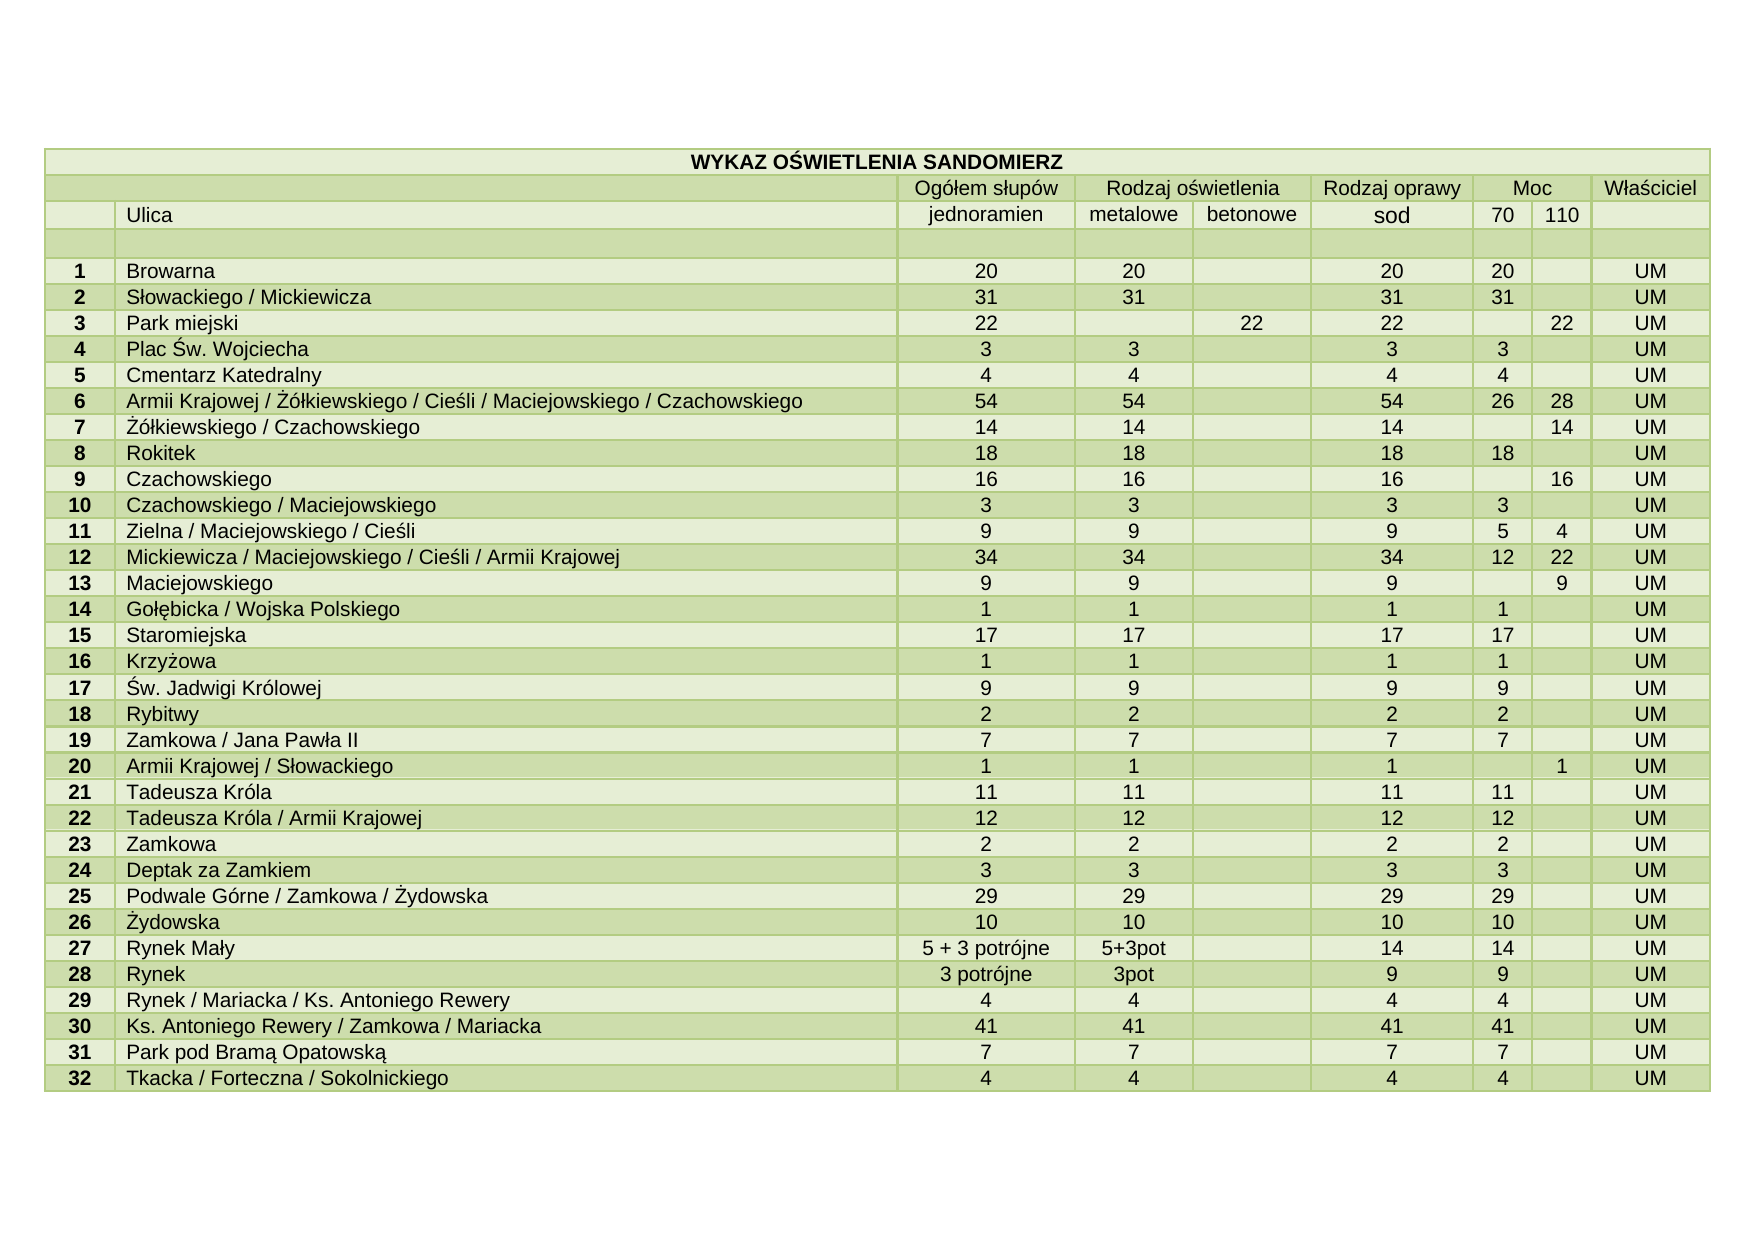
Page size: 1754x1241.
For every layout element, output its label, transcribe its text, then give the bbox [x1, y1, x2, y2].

table_cell [1194, 936, 1310, 960]
table_cell 3 [1076, 337, 1192, 361]
table_cell 32 [46, 1066, 114, 1090]
table_cell 4 [1076, 1066, 1192, 1090]
table_cell UM [1593, 1066, 1709, 1090]
table_cell 19 [46, 728, 114, 751]
table_cell 20 [899, 259, 1074, 283]
table_cell 110 [1533, 202, 1590, 228]
table_cell [1194, 337, 1310, 361]
table_cell 9 [1474, 675, 1531, 699]
table_cell Rodzaj oprawy [1312, 176, 1472, 200]
table_cell [1194, 780, 1310, 803]
table_cell 7 [899, 1040, 1074, 1064]
table_cell 31 [1076, 285, 1192, 309]
table_cell [1194, 649, 1310, 673]
table_cell 30 [46, 1014, 114, 1038]
table_cell [1194, 441, 1310, 465]
table_cell 1 [1312, 649, 1472, 673]
table_cell [1194, 259, 1310, 283]
table_cell [1194, 1040, 1310, 1064]
table_cell 70 [1474, 202, 1531, 228]
table_cell 4 [1076, 988, 1192, 1012]
table_cell 20 [1474, 259, 1531, 283]
table_cell 11 [899, 780, 1074, 803]
table_cell 16 [1076, 467, 1192, 491]
table_cell 22 [1312, 311, 1472, 335]
table_cell Armii Krajowej / Słowackiego [116, 754, 896, 777]
table_cell 9 [899, 675, 1074, 699]
table_cell Deptak za Zamkiem [116, 858, 896, 882]
table_cell [1533, 780, 1590, 803]
table_cell 17 [46, 675, 114, 699]
table_cell sod [1312, 202, 1472, 228]
table_cell 20 [1076, 259, 1192, 283]
table_cell [116, 230, 896, 257]
table_cell Czachowskiego [116, 467, 896, 491]
table_cell Tkacka / Forteczna / Sokolnickiego [116, 1066, 896, 1090]
table_cell Św. Jadwigi Królowej [116, 675, 896, 699]
table_cell 1 [1312, 754, 1472, 777]
table_cell UM [1593, 545, 1709, 569]
table_cell 16 [46, 649, 114, 673]
table_cell UM [1593, 910, 1709, 934]
table_cell [1533, 597, 1590, 621]
table_cell 7 [1474, 1040, 1531, 1064]
table_cell [1076, 230, 1192, 257]
table_cell [1533, 259, 1590, 283]
table_cell UM [1593, 597, 1709, 621]
table_cell Tadeusza Króla [116, 780, 896, 803]
table_cell UM [1593, 493, 1709, 517]
table_cell UM [1593, 1014, 1709, 1038]
table_cell [1194, 701, 1310, 725]
table_cell 1 [1076, 754, 1192, 777]
table_cell Tadeusza Króla / Armii Krajowej [116, 806, 896, 829]
table_cell [1194, 910, 1310, 934]
table_cell 12 [899, 806, 1074, 829]
table_cell Czachowskiego / Maciejowskiego [116, 493, 896, 517]
table_cell 9 [1312, 519, 1472, 543]
table_cell 14 [1312, 415, 1472, 439]
table_cell UM [1593, 962, 1709, 986]
table_cell 12 [46, 545, 114, 569]
table_cell 3 [1474, 337, 1531, 361]
table_cell [1533, 363, 1590, 387]
table_cell 29 [899, 884, 1074, 908]
table_cell 3 [899, 858, 1074, 882]
table_cell [1533, 701, 1590, 725]
table_cell 41 [1474, 1014, 1531, 1038]
table_cell 10 [46, 493, 114, 517]
table_cell Plac Św. Wojciecha [116, 337, 896, 361]
table_cell [1533, 1040, 1590, 1064]
table_cell 9 [1312, 962, 1472, 986]
table_cell [1194, 832, 1310, 856]
table_cell 2 [1312, 701, 1472, 725]
table_cell [1194, 728, 1310, 751]
table_cell UM [1593, 1040, 1709, 1064]
table_cell 4 [1474, 363, 1531, 387]
table_cell [1533, 441, 1590, 465]
table_cell 3 potrójne [899, 962, 1074, 986]
table_cell 25 [46, 884, 114, 908]
table_cell UM [1593, 467, 1709, 491]
table_cell 29 [1474, 884, 1531, 908]
table_cell [1533, 493, 1590, 517]
table_cell Staromiejska [116, 623, 896, 647]
table_cell jednoramien [899, 202, 1074, 228]
table_cell 18 [1474, 441, 1531, 465]
table_cell 4 [1474, 988, 1531, 1012]
table_cell 34 [899, 545, 1074, 569]
table_cell 9 [1076, 675, 1192, 699]
table_cell 3 [1312, 858, 1472, 882]
table_cell 4 [1533, 519, 1590, 543]
table_cell 15 [46, 623, 114, 647]
table_cell 3 [1312, 493, 1472, 517]
table_cell UM [1593, 728, 1709, 751]
table_cell UM [1593, 832, 1709, 856]
table_cell 7 [1076, 1040, 1192, 1064]
table_cell 7 [1076, 728, 1192, 751]
table_cell 34 [1076, 545, 1192, 569]
table_cell 34 [1312, 545, 1472, 569]
table_cell [1194, 988, 1310, 1012]
table_cell 20 [1312, 259, 1472, 283]
table_cell Rokitek [116, 441, 896, 465]
table_cell 16 [899, 467, 1074, 491]
table_cell 4 [1076, 363, 1192, 387]
table_cell UM [1593, 858, 1709, 882]
table_cell 18 [46, 701, 114, 725]
table_header WYKAZ OŚWIETLENIA SANDOMIERZ [46, 150, 1709, 174]
table_cell 3 [899, 493, 1074, 517]
table_cell 20 [46, 754, 114, 777]
table_cell 3 [1076, 493, 1192, 517]
table_cell 9 [1474, 962, 1531, 986]
table_cell 22 [899, 311, 1074, 335]
table_cell Rodzaj oświetlenia [1076, 176, 1310, 200]
table_cell 2 [1076, 701, 1192, 725]
table_cell UM [1593, 571, 1709, 595]
table_cell 2 [1076, 832, 1192, 856]
table_cell Park miejski [116, 311, 896, 335]
table_cell Rynek / Mariacka / Ks. Antoniego Rewery [116, 988, 896, 1012]
table_cell 22 [1533, 311, 1590, 335]
table_cell 14 [46, 597, 114, 621]
table_cell [1194, 754, 1310, 777]
table_cell 54 [1312, 389, 1472, 413]
table_cell 31 [1312, 285, 1472, 309]
table_cell UM [1593, 311, 1709, 335]
table_cell 4 [46, 337, 114, 361]
table_cell Ulica [116, 202, 896, 228]
table_cell 17 [899, 623, 1074, 647]
table_cell 18 [1076, 441, 1192, 465]
table_cell [46, 230, 114, 257]
table_cell 9 [899, 571, 1074, 595]
table_cell 1 [1474, 649, 1531, 673]
table_cell Cmentarz Katedralny [116, 363, 896, 387]
table_cell [1474, 754, 1531, 777]
table_cell [1194, 363, 1310, 387]
table_cell 1 [899, 597, 1074, 621]
table_cell Rynek [116, 962, 896, 986]
table_cell 7 [1474, 728, 1531, 751]
table_cell [1194, 623, 1310, 647]
table_cell [1533, 910, 1590, 934]
table_cell [1533, 936, 1590, 960]
table_cell 29 [1312, 884, 1472, 908]
table_cell 9 [1533, 571, 1590, 595]
table_cell [1474, 571, 1531, 595]
table_cell 22 [1194, 311, 1310, 335]
table_cell 14 [1474, 936, 1531, 960]
table_cell 28 [46, 962, 114, 986]
table_cell [46, 176, 896, 200]
table_cell [1474, 311, 1531, 335]
table_cell [1533, 884, 1590, 908]
table_cell [1533, 230, 1590, 257]
table_cell 26 [46, 910, 114, 934]
table_cell 3pot [1076, 962, 1192, 986]
table_cell [899, 230, 1074, 257]
table_cell UM [1593, 389, 1709, 413]
table_cell [1533, 988, 1590, 1012]
table_cell 9 [46, 467, 114, 491]
table_cell [1194, 519, 1310, 543]
table_cell 4 [1312, 988, 1472, 1012]
table_cell 4 [899, 988, 1074, 1012]
table_cell 14 [1076, 415, 1192, 439]
table_cell Zamkowa / Jana Pawła II [116, 728, 896, 751]
table_cell [1474, 467, 1531, 491]
table_cell Ogółem słupów [899, 176, 1074, 200]
table_cell Park pod Bramą Opatowską [116, 1040, 896, 1064]
table_cell 41 [1312, 1014, 1472, 1038]
table_cell Browarna [116, 259, 896, 283]
table_cell 17 [1076, 623, 1192, 647]
table_cell 54 [899, 389, 1074, 413]
table_cell [1533, 1066, 1590, 1090]
table_cell UM [1593, 623, 1709, 647]
table_cell [1533, 832, 1590, 856]
table_cell [1194, 597, 1310, 621]
table_cell 10 [1312, 910, 1472, 934]
table_cell 1 [1076, 649, 1192, 673]
table_cell Gołębicka / Wojska Polskiego [116, 597, 896, 621]
table_cell UM [1593, 519, 1709, 543]
table_cell Maciejowskiego [116, 571, 896, 595]
table_cell 7 [1312, 728, 1472, 751]
table_cell [1194, 389, 1310, 413]
table_cell 29 [46, 988, 114, 1012]
table_cell 22 [46, 806, 114, 829]
table_cell [1533, 728, 1590, 751]
table_cell 14 [1312, 936, 1472, 960]
table_cell [1194, 415, 1310, 439]
table_cell 54 [1076, 389, 1192, 413]
table_cell [1194, 858, 1310, 882]
table_cell 17 [1312, 623, 1472, 647]
table_cell 9 [899, 519, 1074, 543]
table_cell 12 [1076, 806, 1192, 829]
table_cell [1533, 337, 1590, 361]
table_cell Moc [1474, 176, 1590, 200]
table_cell [1194, 962, 1310, 986]
table_cell 3 [1474, 858, 1531, 882]
table_cell [1312, 230, 1472, 257]
table_cell Ks. Antoniego Rewery / Zamkowa / Mariacka [116, 1014, 896, 1038]
table_cell [1533, 285, 1590, 309]
table_cell 10 [899, 910, 1074, 934]
table_cell [1194, 230, 1310, 257]
table_cell Mickiewicza / Maciejowskiego / Cieśli / Armii Krajowej [116, 545, 896, 569]
table_cell 1 [899, 649, 1074, 673]
table_cell 17 [1474, 623, 1531, 647]
table_cell 16 [1312, 467, 1472, 491]
table_cell 12 [1312, 806, 1472, 829]
table_cell 9 [1312, 571, 1472, 595]
table_cell 11 [1312, 780, 1472, 803]
table_cell [1533, 675, 1590, 699]
table_cell 3 [899, 337, 1074, 361]
table_cell 7 [1312, 1040, 1472, 1064]
table_cell [1593, 230, 1709, 257]
table_cell [46, 202, 114, 228]
table_cell 18 [1312, 441, 1472, 465]
table_cell Żółkiewskiego / Czachowskiego [116, 415, 896, 439]
table_cell 2 [1312, 832, 1472, 856]
table_cell 4 [1312, 1066, 1472, 1090]
table_cell [1533, 1014, 1590, 1038]
table_cell 1 [46, 259, 114, 283]
table_cell 1 [899, 754, 1074, 777]
table_cell UM [1593, 675, 1709, 699]
table_cell metalowe [1076, 202, 1192, 228]
table_cell 4 [899, 1066, 1074, 1090]
table_cell 11 [1474, 780, 1531, 803]
table_cell 1 [1474, 597, 1531, 621]
table_cell [1194, 571, 1310, 595]
table_cell 2 [1474, 832, 1531, 856]
table_cell UM [1593, 415, 1709, 439]
table_cell [1194, 1014, 1310, 1038]
table_cell 5 [1474, 519, 1531, 543]
table_cell UM [1593, 701, 1709, 725]
table_cell 16 [1533, 467, 1590, 491]
table_cell Zamkowa [116, 832, 896, 856]
table_cell 31 [46, 1040, 114, 1064]
table_cell 2 [1474, 701, 1531, 725]
table_cell Krzyżowa [116, 649, 896, 673]
table_cell 14 [1533, 415, 1590, 439]
table_cell 27 [46, 936, 114, 960]
table_cell 3 [1312, 337, 1472, 361]
table_cell Słowackiego / Mickiewicza [116, 285, 896, 309]
table_cell 11 [46, 519, 114, 543]
table_cell 1 [1076, 597, 1192, 621]
table_cell 21 [46, 780, 114, 803]
table_cell 41 [899, 1014, 1074, 1038]
table_cell 31 [899, 285, 1074, 309]
table_cell [1194, 285, 1310, 309]
table_cell UM [1593, 285, 1709, 309]
table_cell 28 [1533, 389, 1590, 413]
table_cell 29 [1076, 884, 1192, 908]
table_cell 41 [1076, 1014, 1192, 1038]
table_cell 5+3pot [1076, 936, 1192, 960]
table_cell Rybitwy [116, 701, 896, 725]
table_cell [1533, 623, 1590, 647]
table_cell 7 [899, 728, 1074, 751]
table_cell 2 [46, 285, 114, 309]
table_cell 9 [1076, 519, 1192, 543]
table_cell [1194, 1066, 1310, 1090]
table_cell [1194, 806, 1310, 829]
table_cell 12 [1474, 806, 1531, 829]
table_cell UM [1593, 988, 1709, 1012]
table_cell 10 [1076, 910, 1192, 934]
table_cell Właściciel [1593, 176, 1709, 200]
table_cell 26 [1474, 389, 1531, 413]
table_cell 18 [899, 441, 1074, 465]
table_cell 31 [1474, 285, 1531, 309]
table_cell [1474, 415, 1531, 439]
table_cell 4 [1312, 363, 1472, 387]
table_cell betonowe [1194, 202, 1310, 228]
table_cell 3 [46, 311, 114, 335]
table_cell Zielna / Maciejowskiego / Cieśli [116, 519, 896, 543]
table_cell 9 [1312, 675, 1472, 699]
table_cell UM [1593, 649, 1709, 673]
table_cell 10 [1474, 910, 1531, 934]
table_cell 3 [1076, 858, 1192, 882]
table_cell 22 [1533, 545, 1590, 569]
table_cell 6 [46, 389, 114, 413]
table_cell 4 [1474, 1066, 1531, 1090]
table_cell 8 [46, 441, 114, 465]
table_cell 14 [899, 415, 1074, 439]
table_cell Armii Krajowej / Żółkiewskiego / Cieśli / Maciejowskiego / Czachowskiego [116, 389, 896, 413]
table_cell UM [1593, 754, 1709, 777]
table_cell 13 [46, 571, 114, 595]
table_cell [1593, 202, 1709, 228]
table_cell UM [1593, 884, 1709, 908]
table_cell UM [1593, 337, 1709, 361]
table_cell [1194, 493, 1310, 517]
table_cell 11 [1076, 780, 1192, 803]
table_cell 9 [1076, 571, 1192, 595]
table_cell UM [1593, 363, 1709, 387]
table_cell 2 [899, 832, 1074, 856]
table_cell 5 [46, 363, 114, 387]
table_cell UM [1593, 441, 1709, 465]
table_cell [1474, 230, 1531, 257]
table_cell UM [1593, 259, 1709, 283]
table_cell [1194, 545, 1310, 569]
table_cell 23 [46, 832, 114, 856]
table_cell Żydowska [116, 910, 896, 934]
table_cell [1076, 311, 1192, 335]
table_cell 5 + 3 potrójne [899, 936, 1074, 960]
table_cell 12 [1474, 545, 1531, 569]
table_cell [1194, 467, 1310, 491]
table_cell [1533, 858, 1590, 882]
table_cell [1533, 962, 1590, 986]
table_cell UM [1593, 936, 1709, 960]
table_cell 1 [1533, 754, 1590, 777]
table_cell 4 [899, 363, 1074, 387]
table_cell UM [1593, 780, 1709, 803]
table_cell 7 [46, 415, 114, 439]
table_cell [1533, 806, 1590, 829]
table_cell 3 [1474, 493, 1531, 517]
table_cell Podwale Górne / Zamkowa / Żydowska [116, 884, 896, 908]
table_cell UM [1593, 806, 1709, 829]
table_cell [1533, 649, 1590, 673]
table_cell [1194, 675, 1310, 699]
table_cell 24 [46, 858, 114, 882]
table_cell Rynek Mały [116, 936, 896, 960]
table_cell [1194, 884, 1310, 908]
table_cell 2 [899, 701, 1074, 725]
table_cell 1 [1312, 597, 1472, 621]
